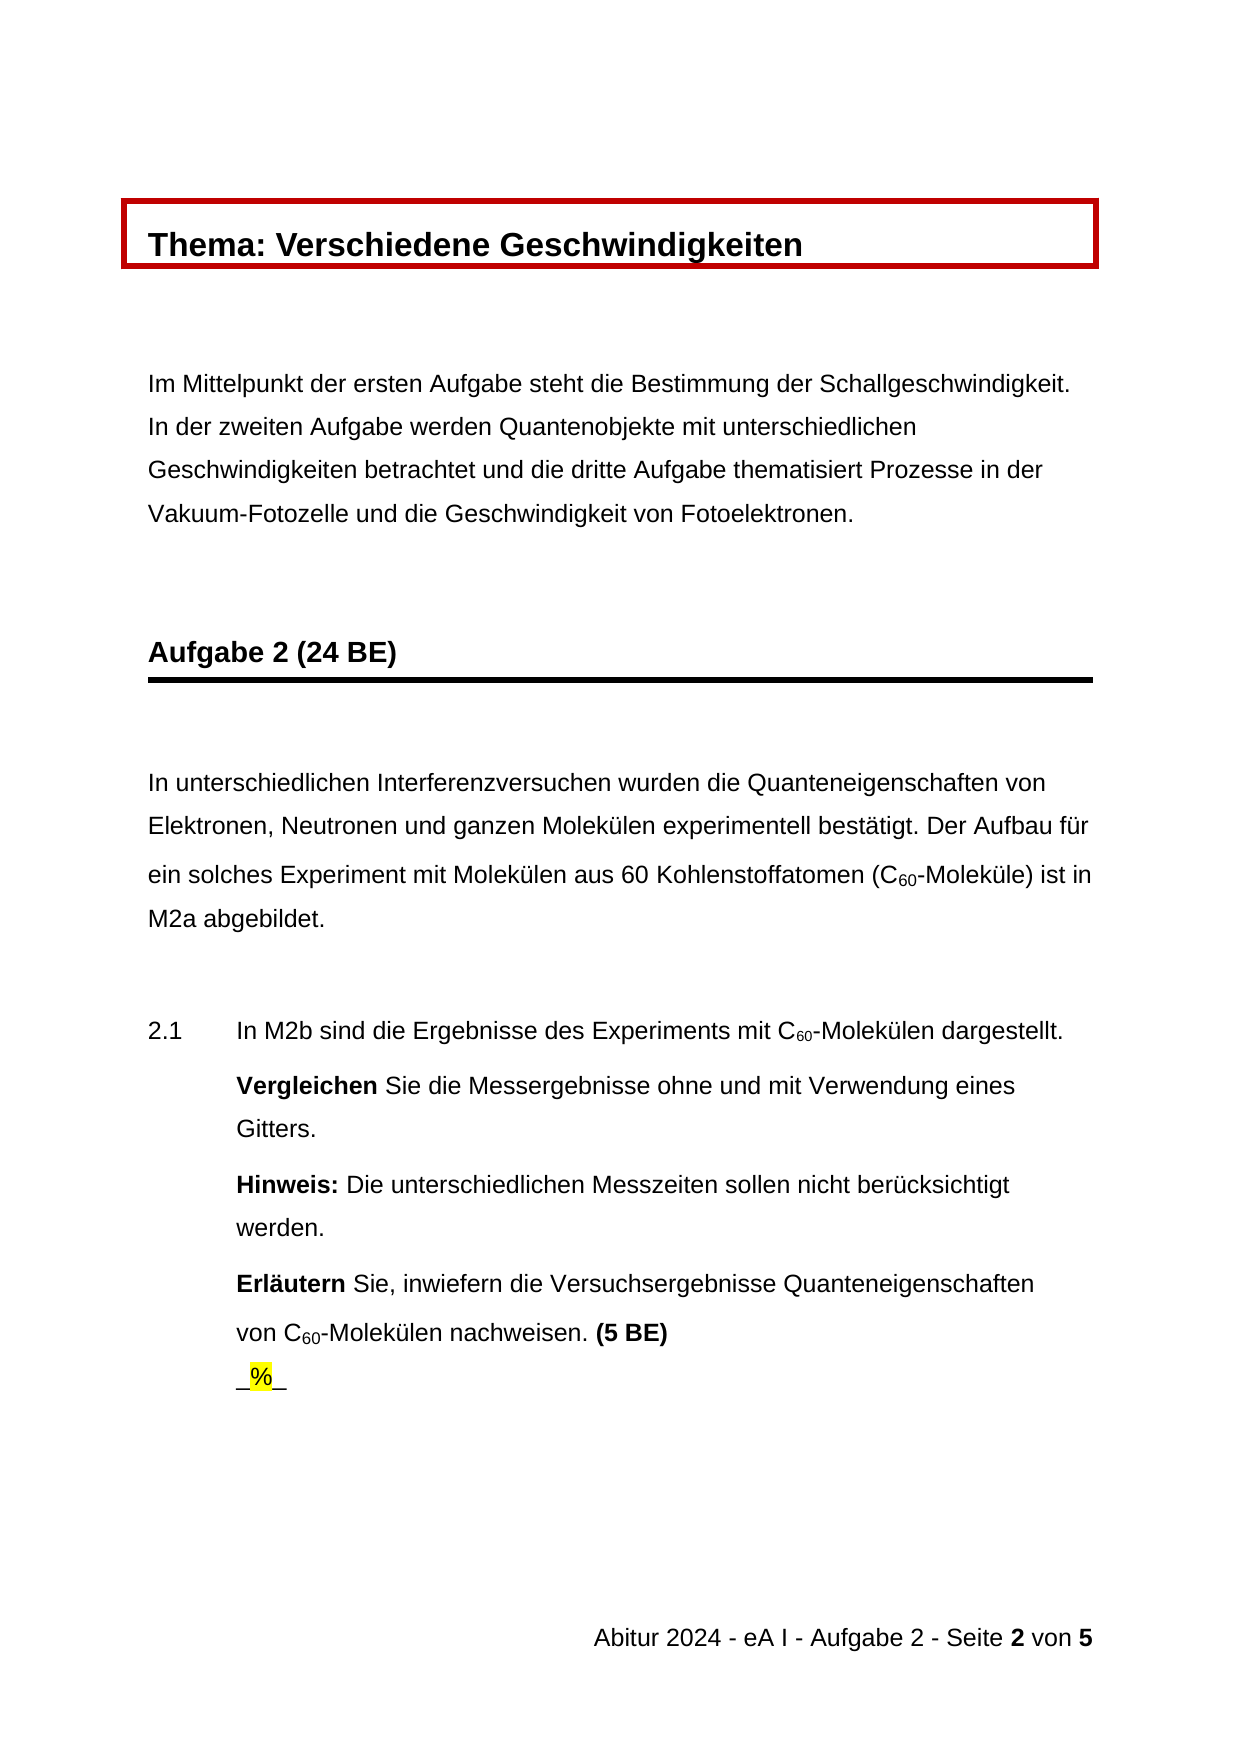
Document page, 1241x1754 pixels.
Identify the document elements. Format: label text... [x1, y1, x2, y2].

list Erläutern Sie, inwiefern die Versuchsergebnisse Quanteneigenschaften von C60-Molekülen nachweisen. (5 BE) _%_ [236, 1269, 1093, 1391]
text In unterschiedlichen Interferenzversuchen wurden die Quanteneigenschaften von Elektronen, Neutronen und ganzen Molekülen experimentell bestätigt. Der Aufbau für ein solches Experiment mit Molekülen aus 60 Kohlenstoffatomen (C60-Moleküle) ist in M2a abgebildet. [148, 768, 1093, 933]
subtitle Thema: Verschiedene Geschwindigkeiten [127, 204, 1093, 263]
list Vergleichen Sie die Messergebnisse ohne und mit Verwendung eines Gitters. [236, 1071, 1093, 1143]
list Hinweis: Die unterschiedlichen Messzeiten sollen nicht berücksichtigt werden. [236, 1170, 1093, 1242]
subtitle Aufgabe 2 (24 BE) [148, 635, 1093, 677]
text Im Mittelpunkt der ersten Aufgabe steht die Bestimmung der Schallgeschwindigkeit. In der zweiten Aufgabe werden Quantenobjekte mit unterschiedlichen Geschwindigkeiten betrachtet und die dritte Aufgabe thematisiert Prozesse in der Vakuum-Fotozelle und die Geschwindigkeit von Fotoelektronen. [148, 369, 1093, 527]
list 2.1 In M2b sind die Ergebnisse des Experiments mit C60-Molekülen dargestellt. [148, 1016, 1093, 1044]
